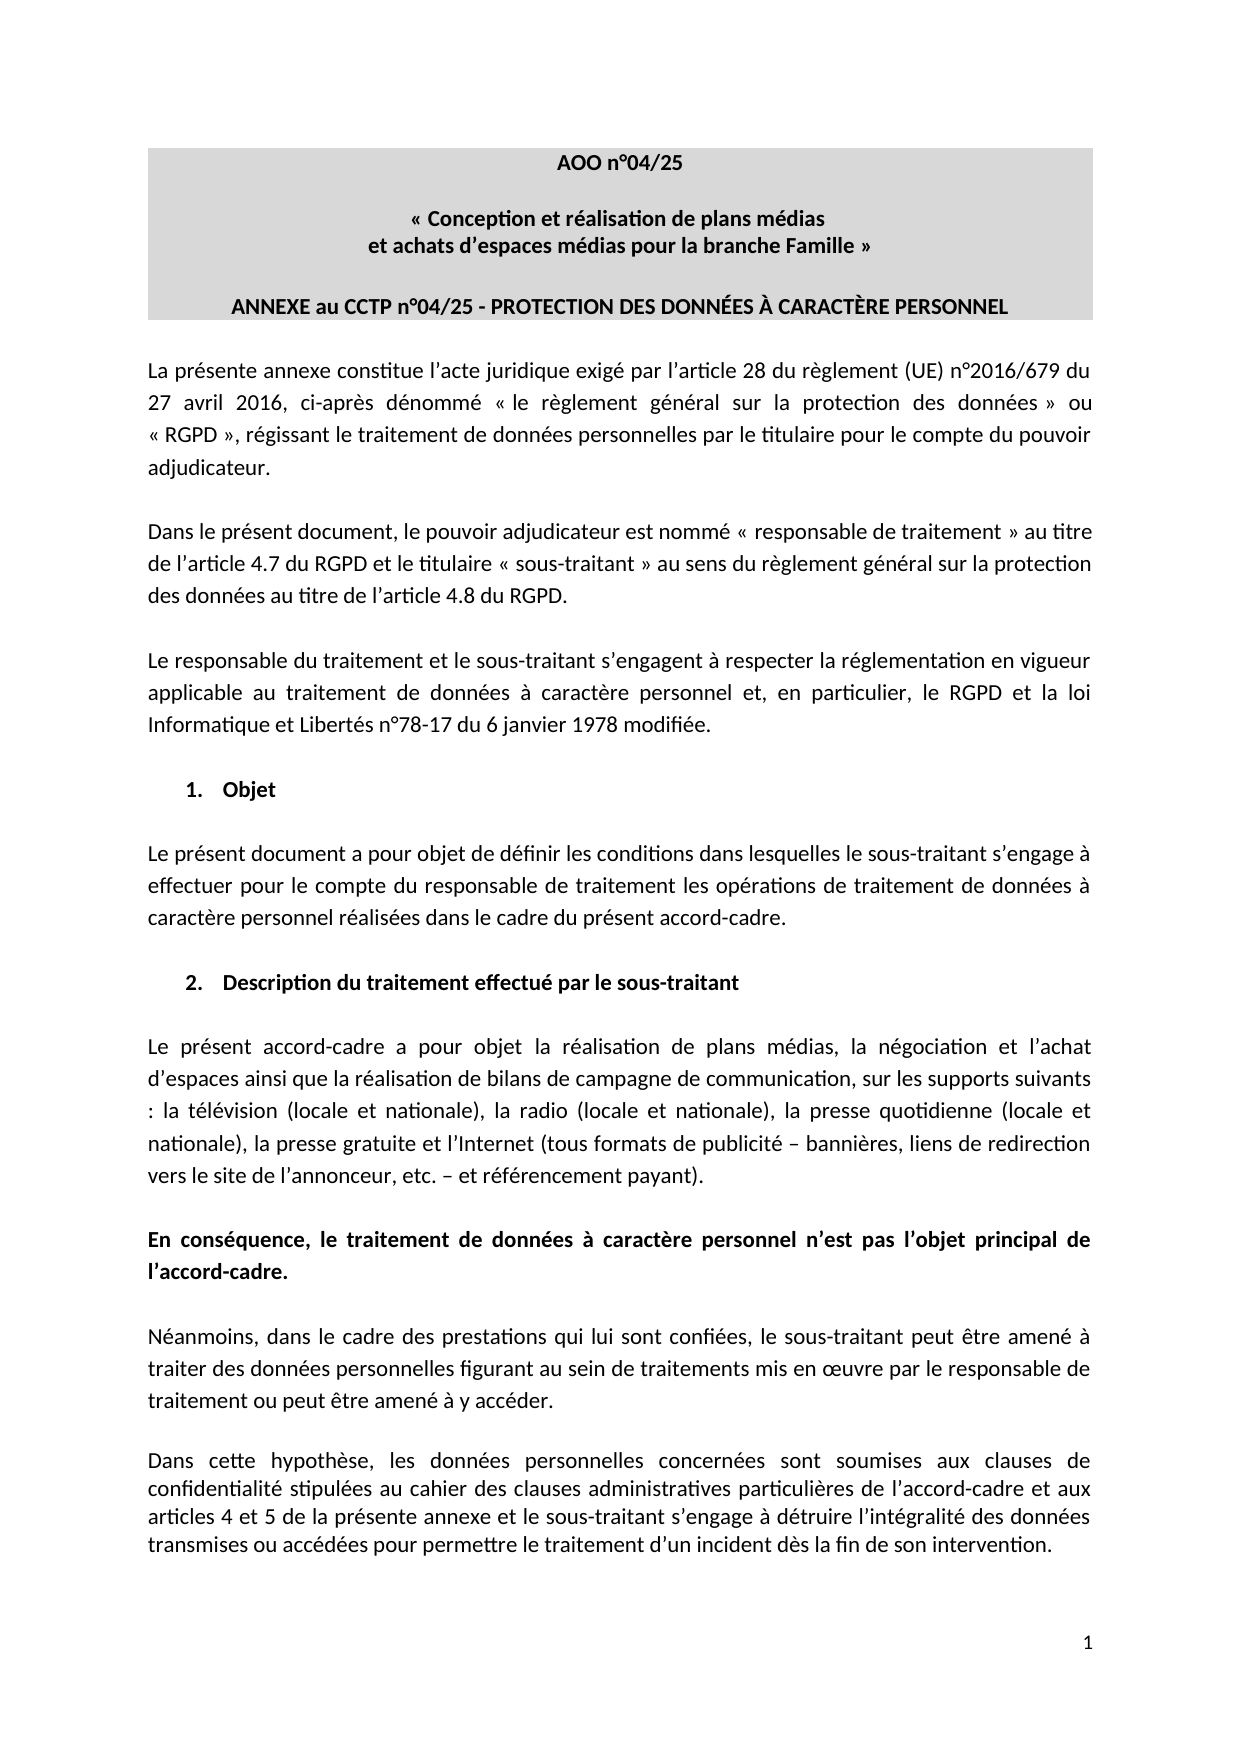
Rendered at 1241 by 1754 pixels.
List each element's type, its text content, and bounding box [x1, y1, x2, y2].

text Dans le présent document, le pouvoir adjudicateur est nommé « responsable de traitement » au titre de l’article 4.7 du RGPD et le titulaire « sous-traitant » au sens du règlement général sur la protection des données au titre de l’article 4.8 du RGPD. [148, 517, 1093, 609]
text AOO n°04/25 [148, 148, 1093, 176]
text Néanmoins, dans le cadre des prestations qui lui sont confiées, le sous-traitant peut être amené à traiter des données personnelles figurant au sein de traitements mis en œuvre par le responsable de traitement ou peut être amené à y accéder. [148, 1322, 1093, 1414]
list Objet [185, 775, 1093, 803]
text ANNEXE au CCTP n°04/25 - PROTECTION DES DONNÉES À CARACTÈRE PERSONNEL [148, 292, 1093, 320]
text Dans cette hypothèse, les données personnelles concernées sont soumises aux clauses de confidentialité stipulées au cahier des clauses administratives particulières de l’accord-cadre et aux articles 4 et 5 de la présente annexe et le sous-traitant s’engage à détruire l’intégralité des données transmises ou accédées pour permettre le traitement d’un incident dès la fin de son intervention. [148, 1446, 1093, 1558]
text « Conception et réalisation de plans médias et achats d’espaces médias pour la branche Famille » [148, 204, 1093, 260]
text Le présent document a pour objet de définir les conditions dans lesquelles le sous-traitant s’engage à effectuer pour le compte du responsable de traitement les opérations de traitement de données à caractère personnel réalisées dans le cadre du présent accord-cadre. [148, 839, 1093, 931]
text En conséquence, le traitement de données à caractère personnel n’est pas l’objet principal de l’accord-cadre. [148, 1225, 1093, 1286]
text Le présent accord-cadre a pour objet la réalisation de plans médias, la négociation et l’achat d’espaces ainsi que la réalisation de bilans de campagne de communication, sur les supports suivants : la télévision (locale et nationale), la radio (locale et nationale), la presse quotidienne (locale et nationale), la presse gratuite et l’Internet (tous formats de publicité – bannières, liens de redirection vers le site de l’annonceur, etc. – et référencement payant). [148, 1032, 1093, 1189]
text La présente annexe constitue l’acte juridique exigé par l’article 28 du règlement (UE) n°2016/679 du 27 avril 2016, ci-après dénommé « le règlement général sur la protection des données » ou « RGPD », régissant le traitement de données personnelles par le titulaire pour le compte du pouvoir adjudicateur. [148, 356, 1093, 481]
list Description du traitement effectué par le sous-traitant [185, 968, 1093, 996]
text Le responsable du traitement et le sous-traitant s’engagent à respecter la réglementation en vigueur applicable au traitement de données à caractère personnel et, en particulier, le RGPD et la loi Informatique et Libertés n°78-17 du 6 janvier 1978 modifiée. [148, 646, 1093, 738]
